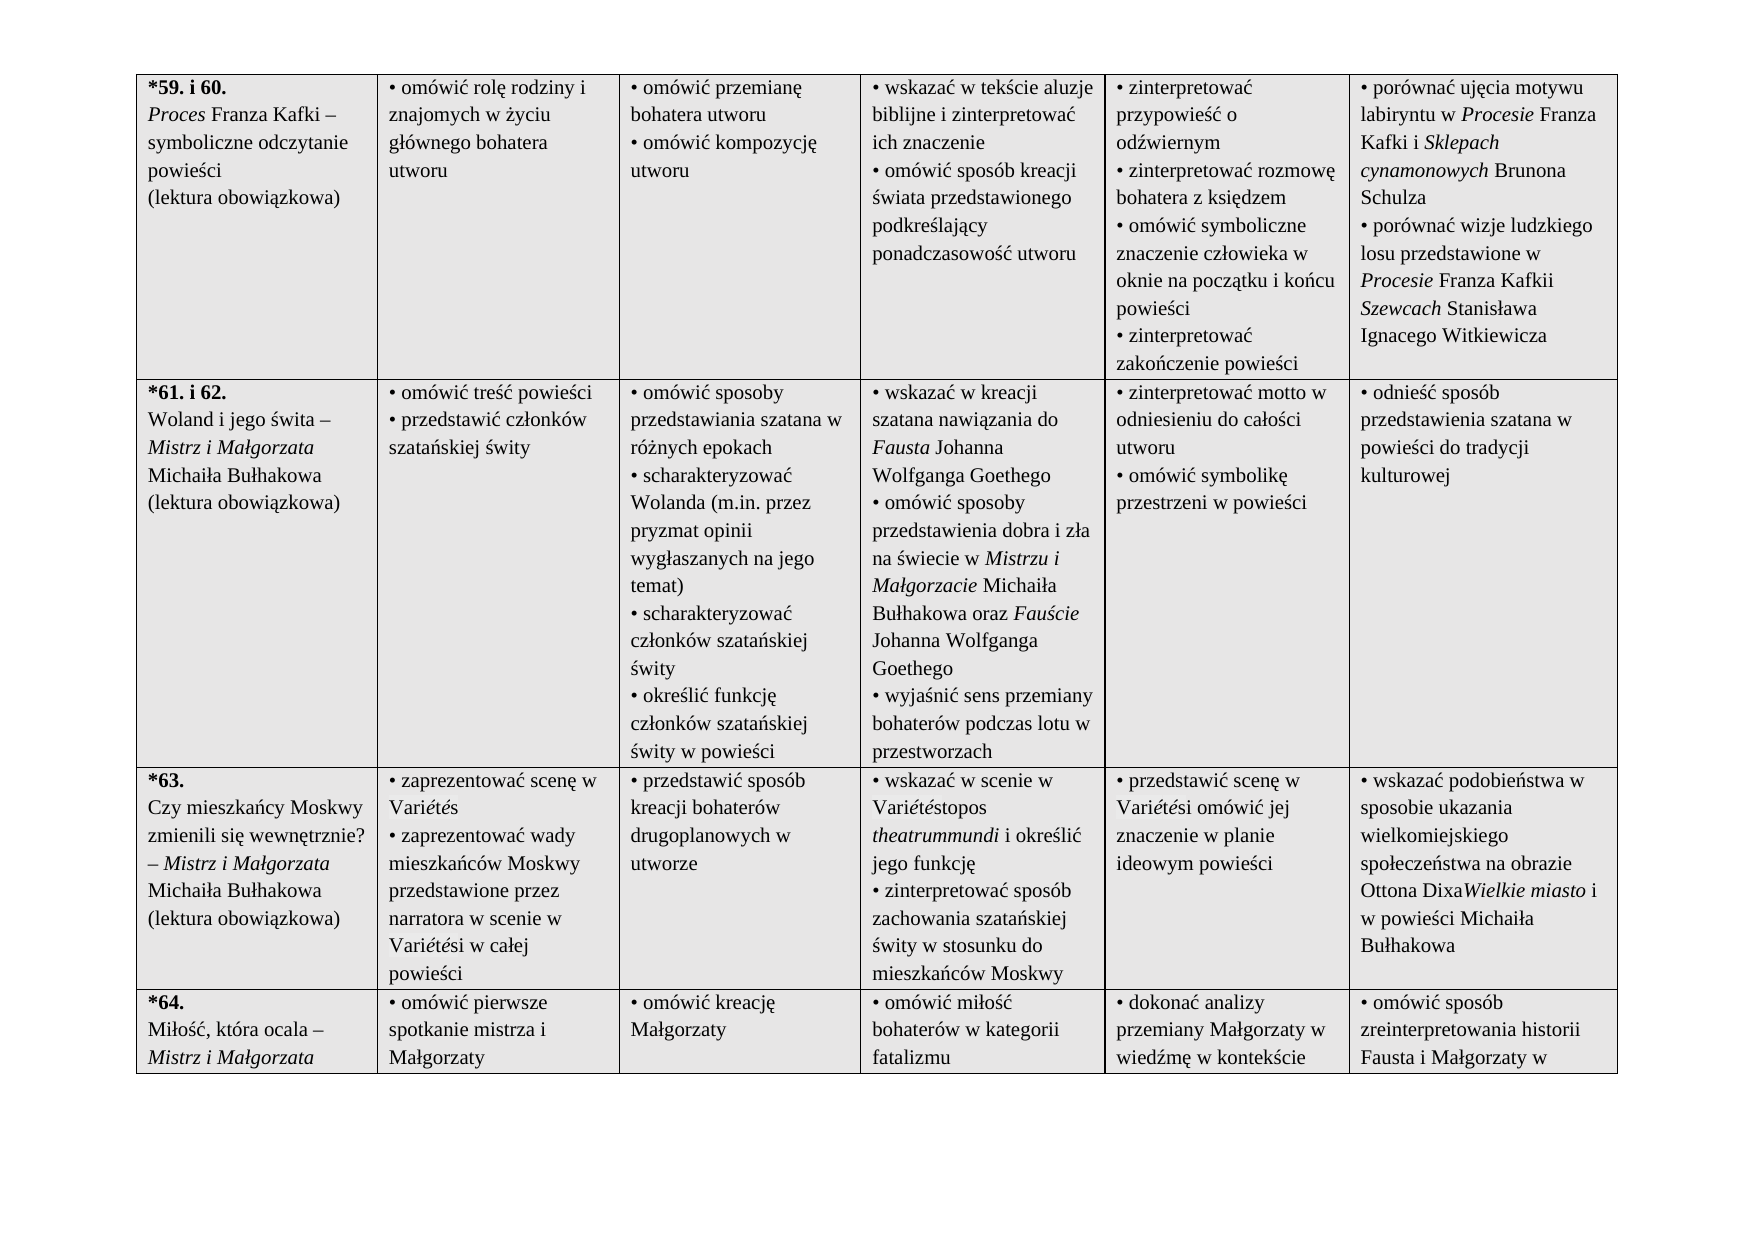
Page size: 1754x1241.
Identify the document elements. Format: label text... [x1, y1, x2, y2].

table_cell • przedstawić scenę w Variétési omówić jej znaczenie w planie ideowym powieści [1106, 768, 1349, 989]
table_cell • wskazać w kreacji szatana nawiązania do Fausta Johanna Wolfganga Goethego • omówić sposoby przedstawienia dobra i zła na świecie w Mistrzu i Małgorzacie Michaiła Bułhakowa oraz Fauście Johanna Wolfganga Goethego • wyjaśnić sens przemiany bohaterów podczas lotu w przestworzach [861, 380, 1104, 767]
table_cell • przedstawić sposób kreacji bohaterów drugoplanowych w utworze [620, 768, 860, 989]
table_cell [378, 990, 619, 1073]
table_cell *61. i 62. Woland i jego świta – Mistrz i Małgorzata Michaiła Bułhakowa (lektura obowiązkowa) [137, 380, 377, 767]
table_cell • omówić sposoby przedstawiania szatana w różnych epokach • scharakteryzować Wolanda (m.in. przez pryzmat opinii wygłaszanych na jego temat) • scharakteryzować członków szatańskiej świty • określić funkcję członków szatańskiej świty w powieści [620, 380, 860, 767]
table_cell • porównać ujęcia motywu labiryntu w Procesie Franza Kafki i Sklepach cynamonowych Brunona Schulza • porównać wizje ludzkiego losu przedstawione w Procesie Franza Kafkii Szewcach Stanisława Ignacego Witkiewicza [1350, 75, 1617, 379]
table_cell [1350, 990, 1617, 1073]
table_cell *63. Czy mieszkańcy Moskwy zmienili się wewnętrznie? – Mistrz i Małgorzata Michaiła Bułhakowa (lektura obowiązkowa) [137, 768, 377, 989]
table_cell • omówić rolę rodziny i znajomych w życiu głównego bohatera utworu [378, 75, 619, 379]
table_cell • zaprezentować scenę w Variétés • zaprezentować wady mieszkańców Moskwy przedstawione przez narratora w scenie w Variétési w całej powieści [378, 768, 619, 989]
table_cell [620, 990, 860, 1073]
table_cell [861, 990, 1104, 1073]
table_cell • wskazać w tekście aluzje biblijne i zinterpretować ich znaczenie • omówić sposób kreacji świata przedstawionego podkreślający ponadczasowość utworu [861, 75, 1104, 379]
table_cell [137, 990, 377, 1073]
table_cell • zinterpretować przypowieść o odźwiernym • zinterpretować rozmowę bohatera z księdzem • omówić symboliczne znaczenie człowieka w oknie na początku i końcu powieści • zinterpretować zakończenie powieści [1106, 75, 1349, 379]
table_cell • zinterpretować motto w odniesieniu do całości utworu • omówić symbolikę przestrzeni w powieści [1106, 380, 1349, 767]
table_cell • odnieść sposób przedstawienia szatana w powieści do tradycji kulturowej [1350, 380, 1617, 767]
table_cell • omówić treść powieści • przedstawić członków szatańskiej świty [378, 380, 619, 767]
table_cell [1106, 990, 1349, 1073]
table_cell • wskazać podobieństwa w sposobie ukazania wielkomiejskiego społeczeństwa na obrazie Ottona DixaWielkie miasto i w powieści Michaiła Bułhakowa [1350, 768, 1617, 989]
table_cell • wskazać w scenie w Variétéstopos theatrummundi i określić jego funkcję • zinterpretować sposób zachowania szatańskiej świty w stosunku do mieszkańców Moskwy [861, 768, 1104, 989]
table_cell • omówić przemianę bohatera utworu • omówić kompozycję utworu [620, 75, 860, 379]
table_cell *59. i 60. Proces Franza Kafki – symboliczne odczytanie powieści (lektura obowiązkowa) [137, 75, 377, 379]
